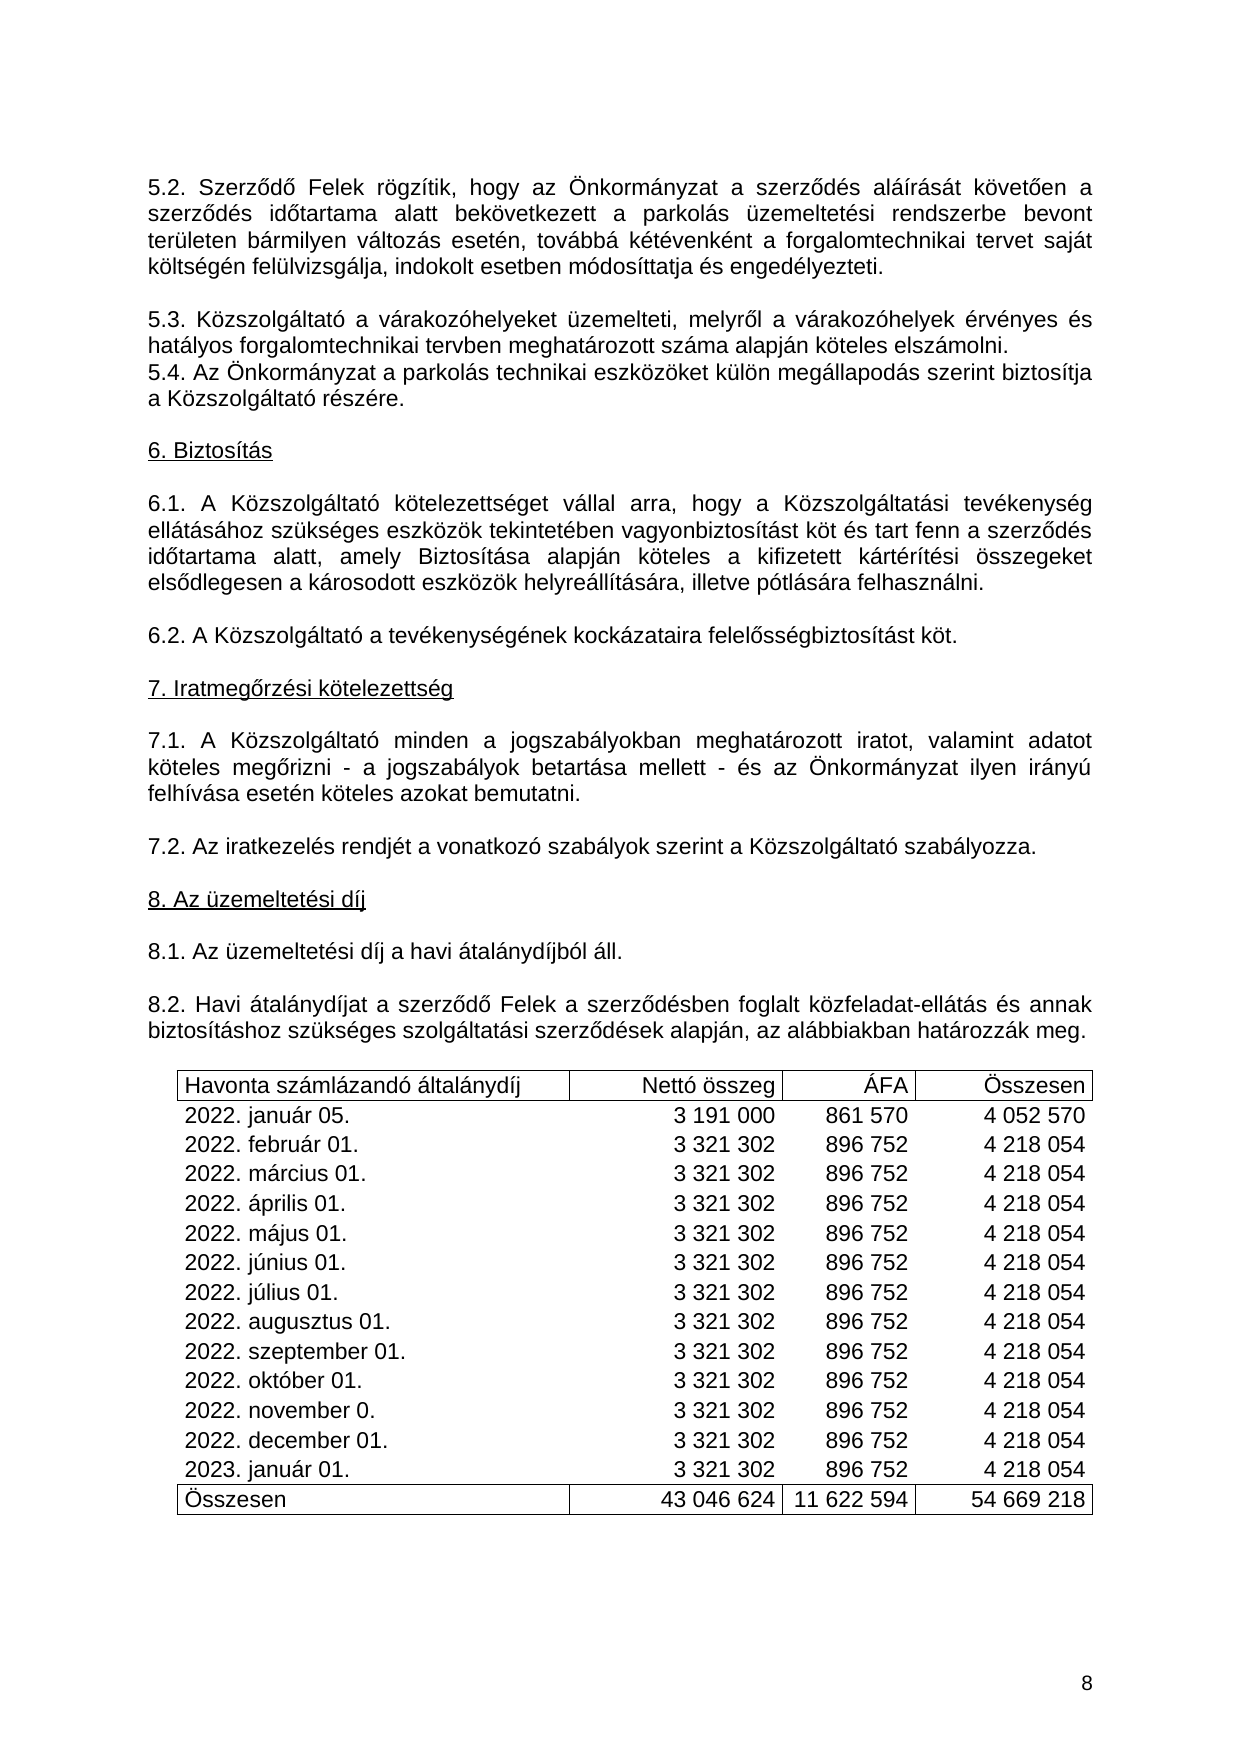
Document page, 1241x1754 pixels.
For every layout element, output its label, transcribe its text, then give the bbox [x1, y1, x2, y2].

table_cell 4 218 054 [915, 1129, 1093, 1159]
table_cell 3 191 000 [570, 1101, 782, 1129]
table_cell 3 321 302 [570, 1307, 782, 1336]
table_cell 3 321 302 [570, 1218, 782, 1247]
table_cell 3 321 302 [570, 1159, 782, 1188]
text 6.2. A Közszolgáltató a tevékenységének kockázataira felelősségbiztosítást köt. [148, 622, 1093, 648]
text 5.2. Szerződő Felek rögzítik, hogy az Önkormányzat a szerződés aláírását követően a szerződés időtartama alatt bekövetkezett a parkolás üzemeltetési rendszerbe bevont területen bármilyen változás esetén, továbbá kétévenként a forgalomtechnikai tervet saját költségén felülvizsgálja, indokolt esetben módosíttatja és engedélyezteti. [148, 174, 1093, 279]
table_header Havonta számlázandó általánydíj [178, 1071, 569, 1099]
table_cell 11 622 594 [783, 1485, 915, 1514]
table_cell 2022. április 01. [177, 1188, 569, 1218]
table_cell 2022. december 01. [177, 1425, 569, 1454]
table_cell 4 052 570 [915, 1101, 1093, 1129]
table_cell 861 570 [783, 1101, 915, 1129]
table_cell 896 752 [783, 1455, 915, 1484]
text 7.2. Az iratkezelés rendjét a vonatkozó szabályok szerint a Közszolgáltató szabályozza. [148, 833, 1093, 859]
table_cell 896 752 [783, 1336, 915, 1366]
table_cell 2022. március 01. [177, 1159, 569, 1188]
table_cell 2022. augusztus 01. [177, 1307, 569, 1336]
table_cell 2022. január 05. [177, 1101, 569, 1129]
table_cell 4 218 054 [915, 1366, 1093, 1395]
text 6. Biztosítás [148, 437, 1093, 464]
text 8. Az üzemeltetési díj [148, 886, 1093, 912]
text 8.2. Havi átalánydíjat a szerződő Felek a szerződésben foglalt közfeladat-ellátás és annak biztosításhoz szükséges szolgáltatási szerződések alapján, az alábbiakban határozzák meg. [148, 991, 1093, 1044]
table_cell 43 046 624 [570, 1485, 782, 1514]
table_cell 896 752 [783, 1395, 915, 1425]
table_cell 896 752 [783, 1159, 915, 1188]
table_cell 4 218 054 [915, 1307, 1093, 1336]
table_header Nettó összeg [570, 1071, 782, 1099]
table_cell 4 218 054 [915, 1188, 1093, 1218]
table_cell 896 752 [783, 1188, 915, 1218]
table_cell 2023. január 01. [177, 1455, 569, 1484]
table_cell 3 321 302 [570, 1425, 782, 1454]
table_cell Összesen [178, 1485, 569, 1514]
table_cell 2022. július 01. [177, 1277, 569, 1307]
table_cell 2022. október 01. [177, 1366, 569, 1395]
table_cell 4 218 054 [915, 1336, 1093, 1366]
text 6.1. A Közszolgáltató kötelezettséget vállal arra, hogy a Közszolgáltatási tevékenység ellátásához szükséges eszközök tekintetében vagyonbiztosítást köt és tart fenn a szerződés időtartama alatt, amely Biztosítása alapján köteles a kifizetett kártérítési összegeket elsődlegesen a károsodott eszközök helyreállítására, illetve pótlására felhasználni. [148, 490, 1093, 596]
table_cell 2022. szeptember 01. [177, 1336, 569, 1366]
text 7.1. A Közszolgáltató minden a jogszabályokban meghatározott iratot, valamint adatot köteles megőrizni - a jogszabályok betartása mellett - és az Önkormányzat ilyen irányú felhívása esetén köteles azokat bemutatni. [148, 727, 1093, 806]
text 5.4. Az Önkormányzat a parkolás technikai eszközöket külön megállapodás szerint biztosítja a Közszolgáltató részére. [148, 358, 1093, 411]
table_cell 54 669 218 [916, 1485, 1092, 1514]
table_cell 3 321 302 [570, 1277, 782, 1307]
table_cell 896 752 [783, 1425, 915, 1454]
table_cell 4 218 054 [915, 1425, 1093, 1454]
table_cell 896 752 [783, 1129, 915, 1159]
table_header Összesen [916, 1071, 1092, 1099]
table_header ÁFA [783, 1071, 915, 1099]
table_cell 3 321 302 [570, 1395, 782, 1425]
text 8.1. Az üzemeltetési díj a havi átalánydíjból áll. [148, 938, 1093, 964]
table_cell 4 218 054 [915, 1395, 1093, 1425]
table_cell 4 218 054 [915, 1455, 1093, 1484]
table_cell 4 218 054 [915, 1248, 1093, 1277]
table_cell 3 321 302 [570, 1248, 782, 1277]
table_cell 896 752 [783, 1277, 915, 1307]
table_cell 3 321 302 [570, 1129, 782, 1159]
table_cell 2022. június 01. [177, 1248, 569, 1277]
table_cell 3 321 302 [570, 1455, 782, 1484]
table_cell 4 218 054 [915, 1277, 1093, 1307]
text 5.3. Közszolgáltató a várakozóhelyeket üzemelteti, melyről a várakozóhelyek érvényes és hatályos forgalomtechnikai tervben meghatározott száma alapján köteles elszámolni. [148, 306, 1093, 358]
table_cell 896 752 [783, 1366, 915, 1395]
table_cell 3 321 302 [570, 1336, 782, 1366]
table_cell 2022. február 01. [177, 1129, 569, 1159]
table_cell 4 218 054 [915, 1218, 1093, 1247]
table_cell 2022. május 01. [177, 1218, 569, 1247]
table_cell 896 752 [783, 1248, 915, 1277]
text 7. Iratmegőrzési kötelezettség [148, 675, 1093, 701]
table_cell 3 321 302 [570, 1366, 782, 1395]
table_cell 3 321 302 [570, 1188, 782, 1218]
table_cell 2022. november 0. [177, 1395, 569, 1425]
table_cell 896 752 [783, 1218, 915, 1247]
table_cell 896 752 [783, 1307, 915, 1336]
table_cell 4 218 054 [915, 1159, 1093, 1188]
